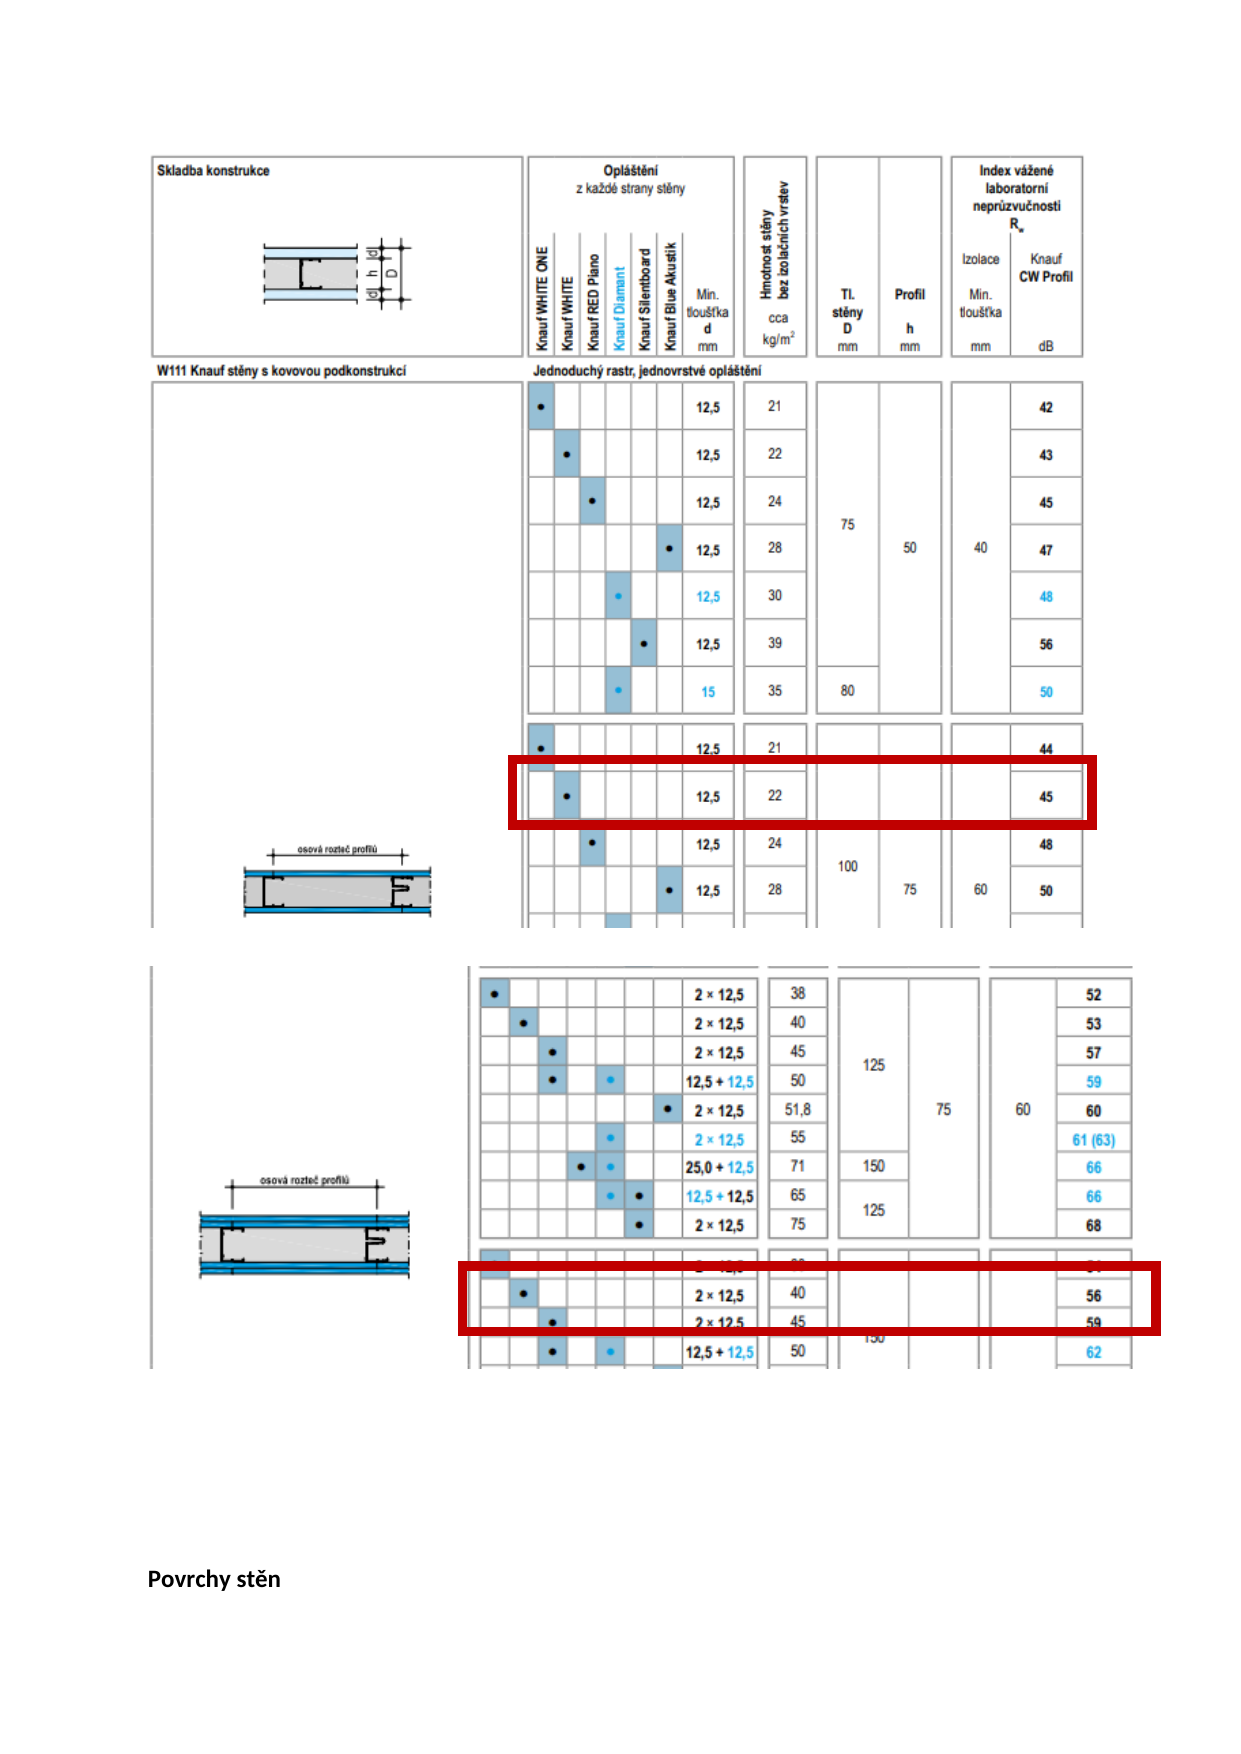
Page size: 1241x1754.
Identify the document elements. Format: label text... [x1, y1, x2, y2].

picture [147, 966, 1139, 1369]
picture [517, 764, 1087, 820]
text Povrchy stěn [148, 1563, 1093, 1594]
picture [467, 1271, 1139, 1327]
picture [147, 147, 1093, 928]
